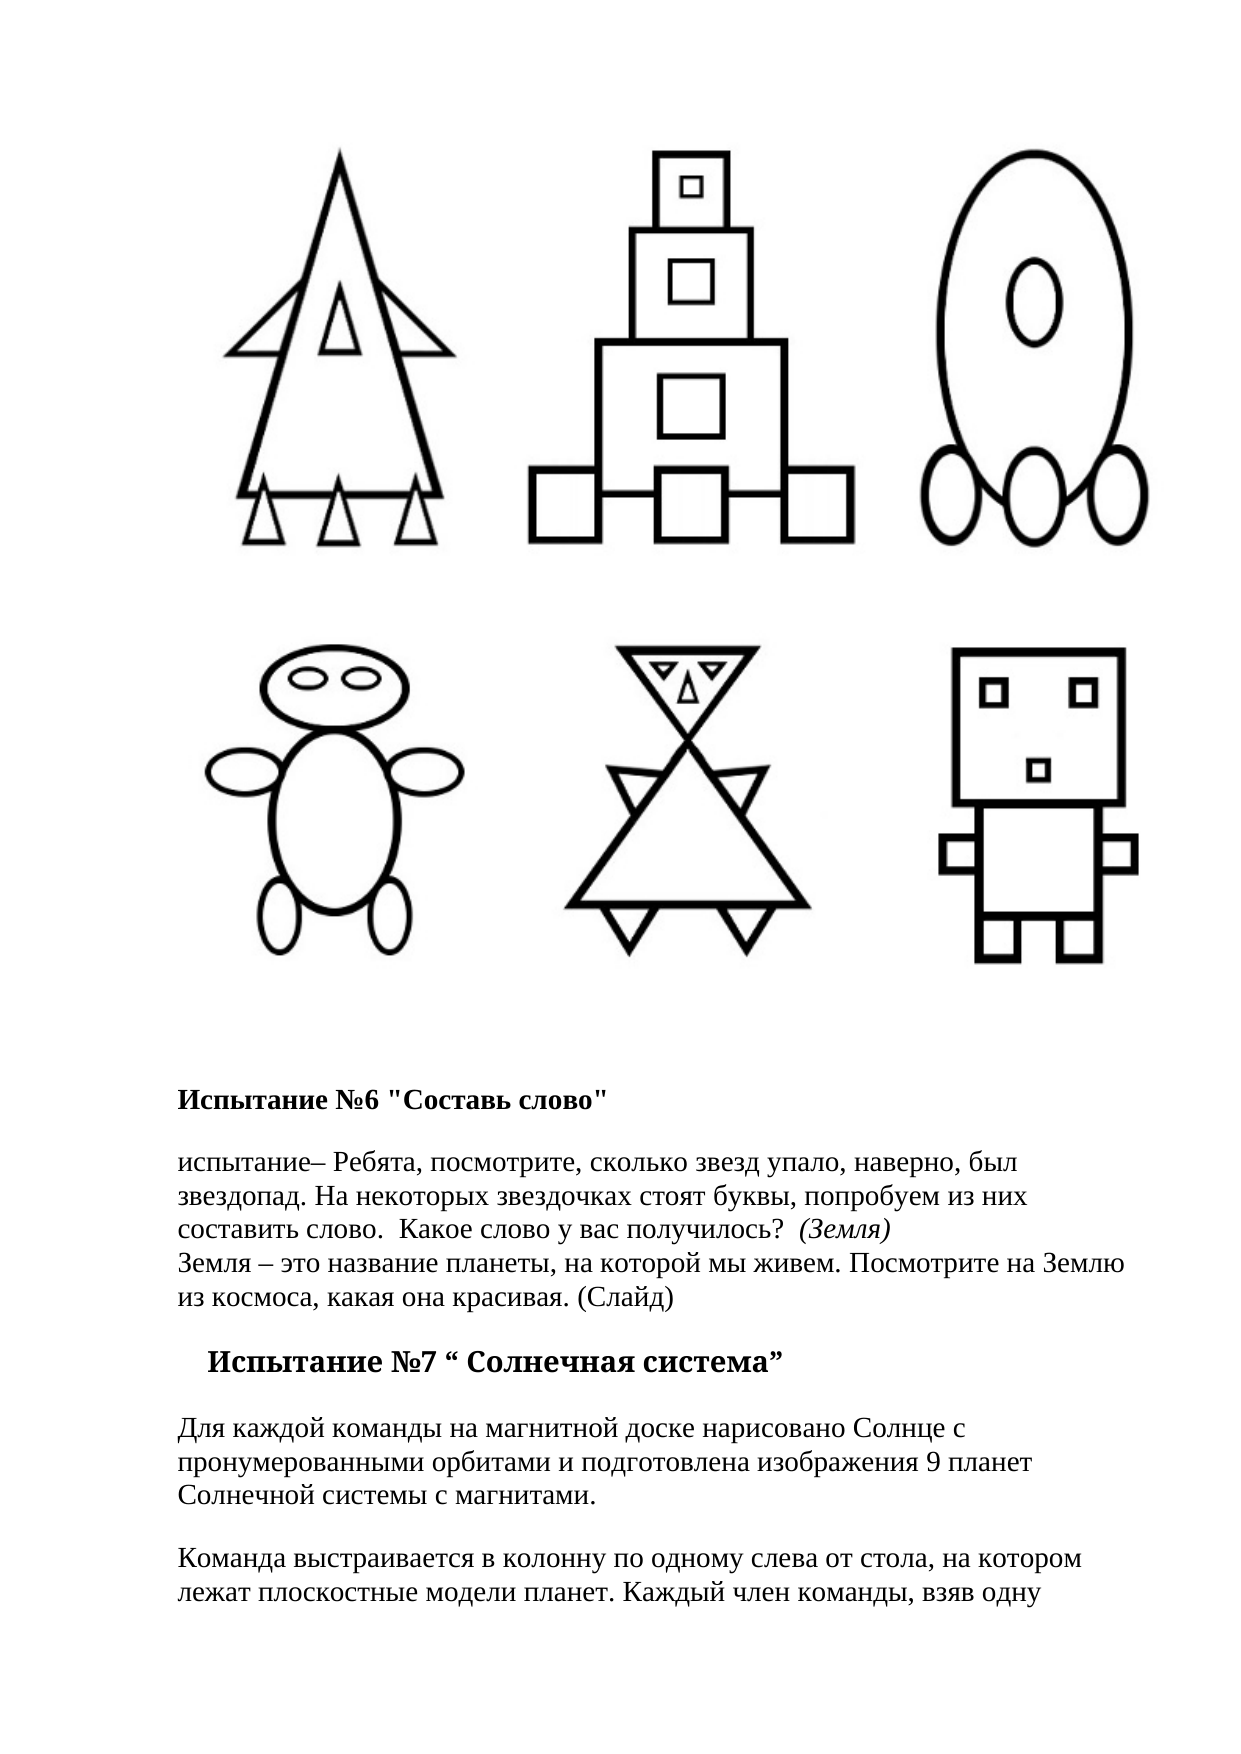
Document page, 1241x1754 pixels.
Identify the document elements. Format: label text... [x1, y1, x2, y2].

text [177, 1540, 1152, 1607]
list Испытание №7 “ Солнечная система” [177, 1341, 1152, 1381]
text Испытание №6 "Составь слово" [177, 1082, 1152, 1115]
text Для каждой команды на магнитной доске нарисовано Солнце с пронумерованными орбитами и подготовлена изображения 9 планет Солнечной системы с магнитами. [177, 1410, 1152, 1511]
text испытание– Ребята, посмотрите, сколько звезд упало, наверно, был звездопад. На некоторых звездочках стоят буквы, попробуем из них составить слово. Какое слово у вас получилось? (Земля) Земля – это название планеты, на которой мы живем. Посмотрите на Землю из космоса, какая она красивая. (Слайд) [177, 1144, 1152, 1312]
picture [177, 118, 1178, 990]
